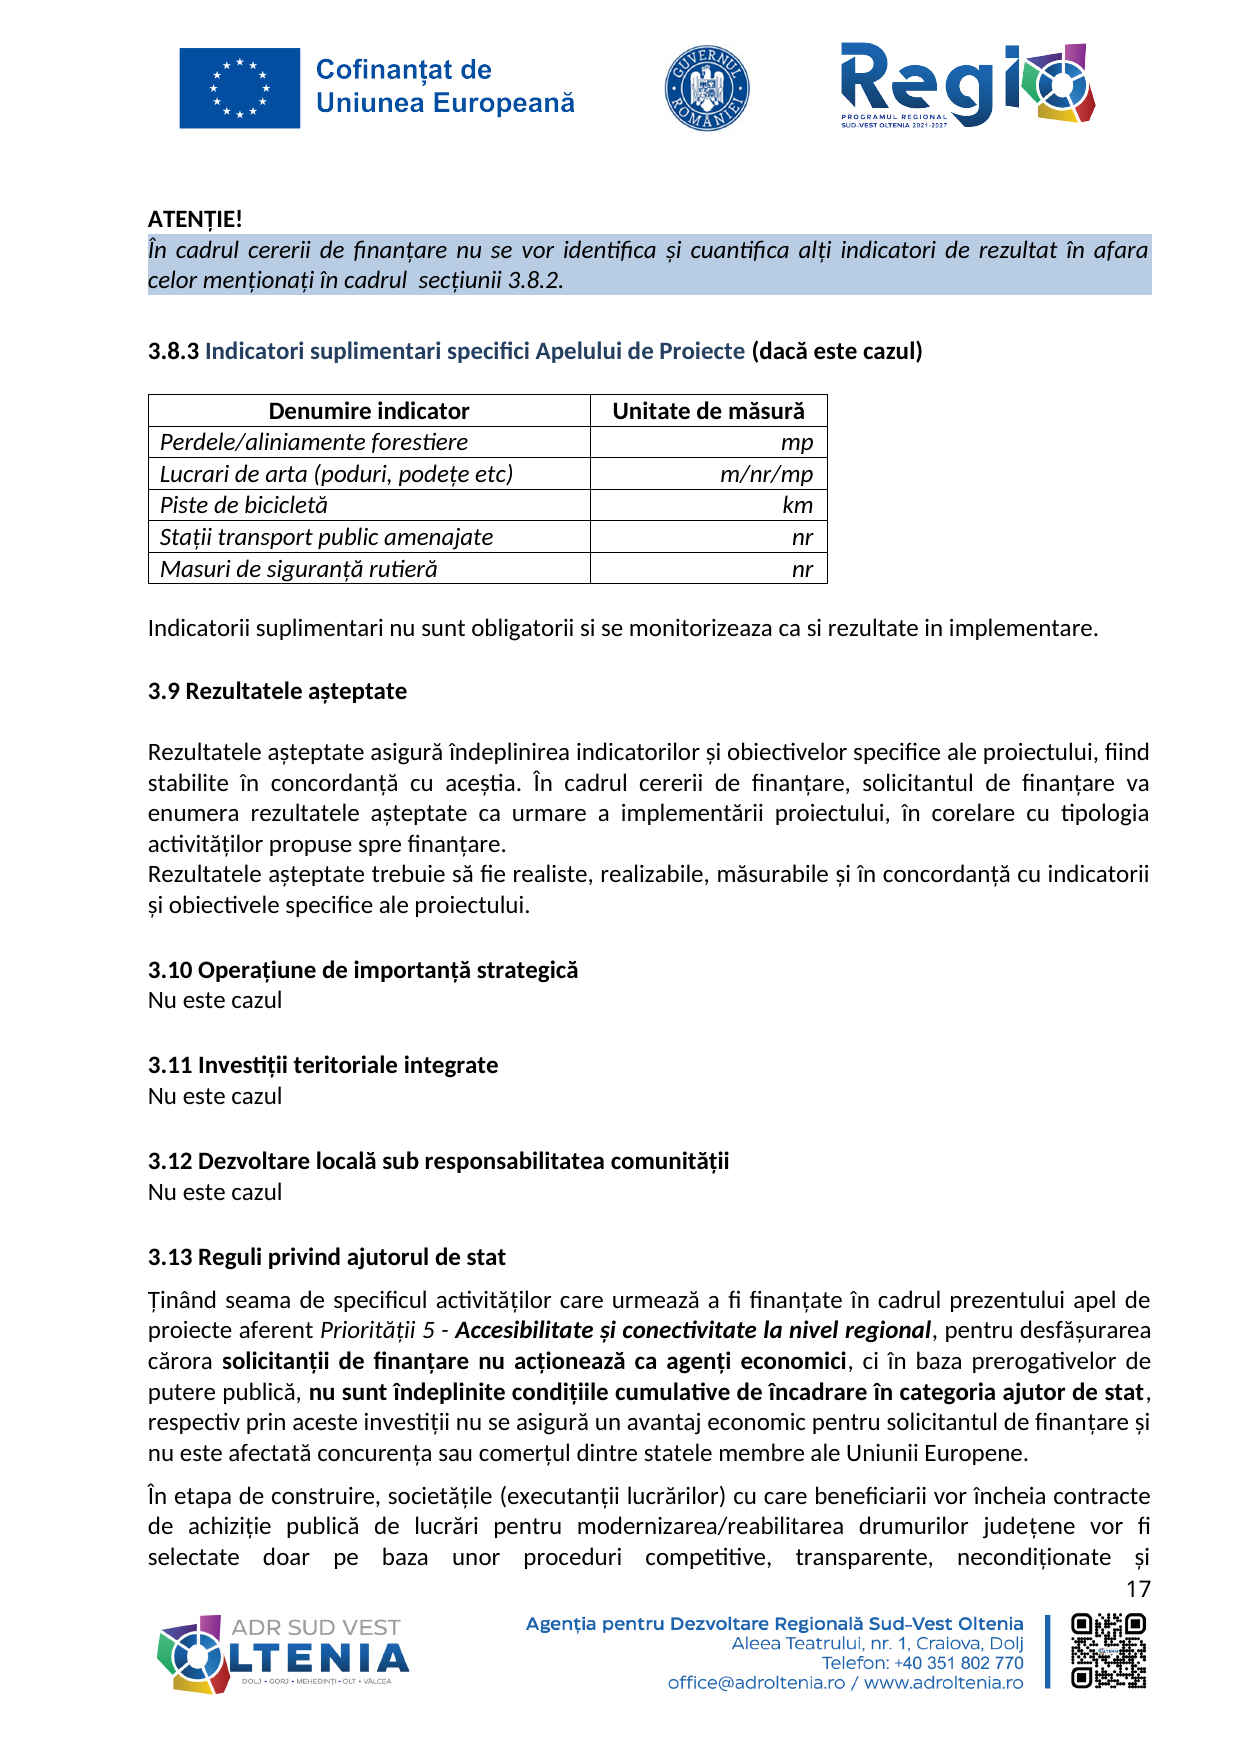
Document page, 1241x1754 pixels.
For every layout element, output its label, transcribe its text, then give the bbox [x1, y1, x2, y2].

table_cell m/nr/mp [591, 458, 827, 489]
text Nu este cazul [148, 984, 1152, 1015]
text Rezultatele așteptate asigură îndeplinirea indicatorilor și obiectivelor specifice ale proiectului, fiind stabilite în concordanță cu aceștia. În cadrul cererii de finanțare, solicitantul de finanțare va enumera rezultatele așteptate ca urmare a implementării proiectului, în corelare cu tipologia activităților propuse spre finanțare. [148, 736, 1152, 858]
table_header Denumire indicator [149, 395, 590, 426]
table_cell km [591, 490, 827, 520]
subtitle 3.10 Operațiune de importanță strategică [148, 954, 1152, 984]
text Nu este cazul [148, 1080, 1152, 1111]
table_cell Stații transport public amenajate [149, 521, 590, 552]
table_cell Perdele/aliniamente forestiere [149, 427, 590, 457]
table_cell Masuri de siguranță rutieră [149, 553, 590, 583]
text ATENȚIE! [148, 203, 1152, 234]
table_cell nr [591, 521, 827, 552]
text Rezultatele așteptate trebuie să fie realiste, realizabile, măsurabile și în concordanță cu indicatorii și obiectivele specifice ale proiectului. [148, 858, 1152, 919]
text În cadrul cererii de finanțare nu se vor identifica și cuantifica alți indicatori de rezultat în afara celor menționați în cadrul secțiunii 3.8.2. [148, 234, 1152, 295]
table_cell nr [591, 553, 827, 583]
text Ţinând seama de specificul activităţilor care urmează a fi finanţate în cadrul prezentului apel de proiecte aferent Priorității 5 - Accesibilitate și conectivitate la nivel regional, pentru desfăşurarea cărora solicitanţii de finanţare nu acţionează ca agenţi economici, ci în baza prerogativelor de putere publică, nu sunt îndeplinite condiţiile cumulative de încadrare în categoria ajutor de stat, respectiv prin aceste investiţii nu se asigură un avantaj economic pentru solicitantul de finanţare și nu este afectată concurenţa sau comerțul dintre statele membre ale Uniunii Europene. [148, 1284, 1152, 1467]
picture [839, 41, 1098, 131]
table_cell Piste de bicicletă [149, 490, 590, 520]
subtitle 3.11 Investiții teritoriale integrate [148, 1050, 1152, 1080]
picture [174, 43, 577, 132]
table_header Unitate de măsură [591, 395, 827, 426]
text Nu este cazul [148, 1176, 1152, 1206]
subtitle 3.8.3 Indicatori suplimentari specifici Apelului de Proiecte (dacă este cazul) [148, 335, 1152, 366]
table_cell Lucrari de arta (poduri, podețe etc) [149, 458, 590, 489]
picture [147, 1604, 1151, 1701]
subtitle 3.9 Rezultatele așteptate [148, 675, 1152, 706]
subtitle 3.12 Dezvoltare locală sub responsabilitatea comunității [148, 1145, 1152, 1176]
table_cell mp [591, 427, 827, 457]
subtitle 3.13 Reguli privind ajutorul de stat [148, 1241, 1152, 1272]
picture [660, 43, 755, 133]
text Indicatorii suplimentari nu sunt obligatorii si se monitorizeaza ca si rezultate in implementare. [148, 612, 1152, 643]
